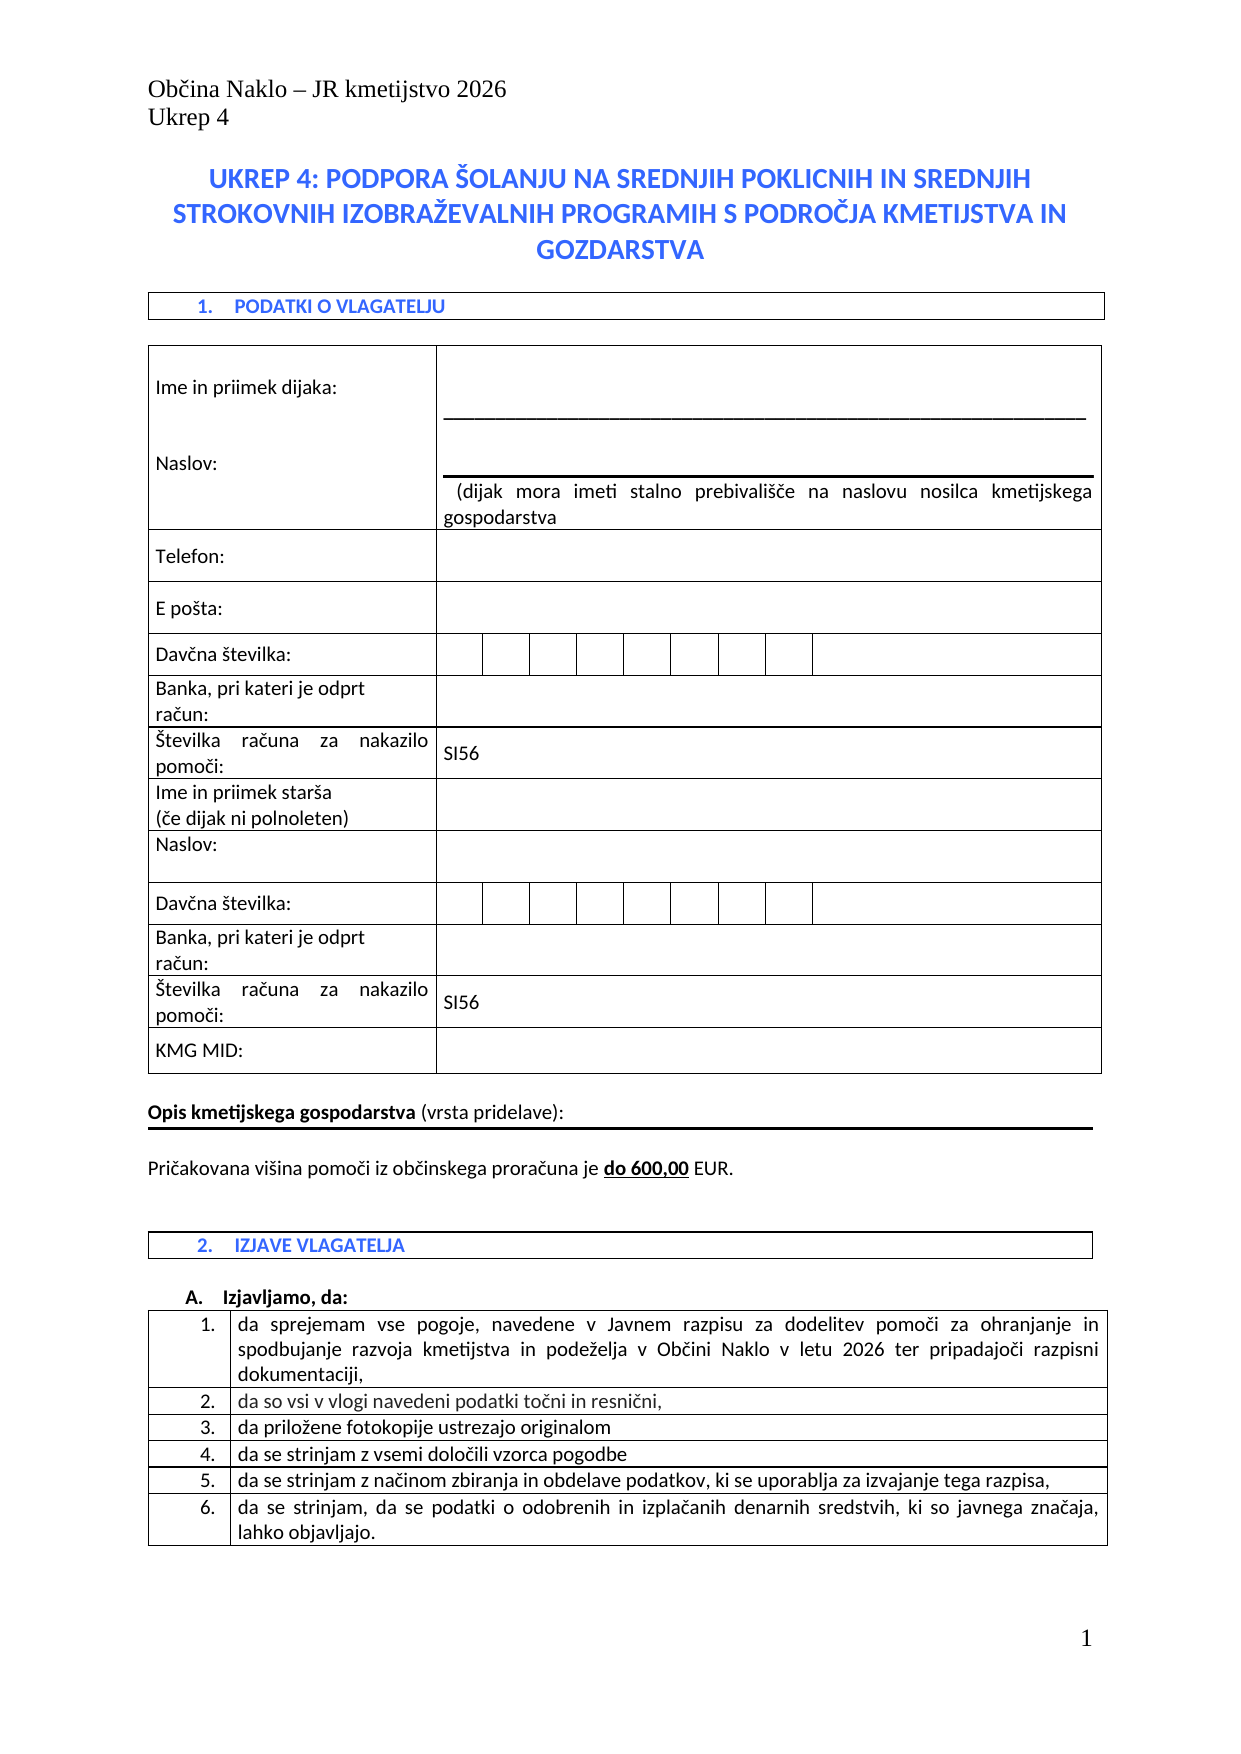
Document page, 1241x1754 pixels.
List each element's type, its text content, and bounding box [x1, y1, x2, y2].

text Opis kmetijskega gospodarstva (vrsta pridelave): [148, 1099, 1093, 1127]
table_cell Številka računa za nakazilo pomoči: [149, 728, 436, 778]
table_cell [813, 883, 1101, 923]
table_cell [530, 634, 576, 674]
table_cell Davčna številka: [149, 883, 436, 923]
table_cell [437, 676, 1101, 726]
table_cell SI56 [437, 976, 1101, 1027]
text UKREP 4: PODPORA ŠOLANJU NA SREDNJIH POKLICNIH IN SREDNJIH STROKOVNIH IZOBRAŽEVALNIH PROGRAMIH S PODROČJA KMETIJSTVA IN GOZDARSTVA [148, 160, 1093, 267]
table_cell Telefon: [149, 530, 436, 581]
table_cell [149, 1441, 230, 1466]
table_cell Številka računa za nakazilo pomoči: [149, 976, 436, 1027]
table_cell E pošta: [149, 582, 436, 633]
table_header PODATKI O VLAGATELJU [149, 293, 1104, 319]
table_cell [483, 634, 529, 674]
table_cell [530, 883, 576, 923]
table_cell [149, 1388, 230, 1413]
table_cell Banka, pri kateri je odprt račun: [149, 925, 436, 975]
table_cell [437, 883, 482, 923]
table_cell SI56 [437, 728, 1101, 778]
table_cell Davčna številka: [149, 634, 436, 674]
table_cell [624, 883, 670, 923]
table_cell [437, 530, 1101, 581]
table_header Ime in priimek dijaka: Naslov: [149, 346, 436, 529]
table_cell KMG MID: [149, 1028, 436, 1073]
table_cell [766, 883, 812, 923]
table_cell [437, 1028, 1101, 1073]
table_cell Ime in priimek starša (če dijak ni polnoleten) [149, 779, 436, 830]
list Izjavljamo, da: [185, 1284, 1093, 1310]
text Pričakovana višina pomoči iz občinskega proračuna je do 600,00 EUR. [148, 1155, 1093, 1181]
table_cell [766, 634, 812, 674]
table_cell da priložene fotokopije ustrezajo originalom [231, 1415, 1107, 1440]
table_cell da se strinjam, da se podatki o odobrenih in izplačanih denarnih sredstvih, ki so javnega značaja, lahko objavljajo. [231, 1494, 1107, 1545]
table_cell [624, 634, 670, 674]
table_cell [577, 634, 623, 674]
table_cell [719, 634, 765, 674]
table_header [149, 1311, 230, 1387]
table_cell [577, 883, 623, 923]
table_cell [671, 634, 718, 674]
table_cell [149, 1468, 230, 1493]
table_cell Naslov: [149, 831, 436, 882]
table_cell [671, 883, 718, 923]
table_cell [437, 831, 1101, 882]
table_cell Banka, pri kateri je odprt račun: [149, 676, 436, 726]
table_cell [437, 582, 1101, 633]
table_cell [719, 883, 765, 923]
table_cell da so vsi v vlogi navedeni podatki točni in resnični, [231, 1388, 1107, 1413]
table_cell [483, 883, 529, 923]
table_cell da se strinjam z vsemi določili vzorca pogodbe [231, 1441, 1107, 1466]
table_cell [149, 1494, 230, 1545]
table_header da sprejemam vse pogoje, navedene v Javnem razpisu za dodelitev pomoči za ohranjanje in spodbujanje razvoja kmetijstva in podeželja v Občini Naklo v letu 2026 ter pripadajoči razpisni dokumentaciji, [231, 1311, 1107, 1387]
table_cell [437, 779, 1101, 830]
table_header IZJAVE VLAGATELJA [149, 1233, 1092, 1258]
table_cell da se strinjam z načinom zbiranja in obdelave podatkov, ki se uporablja za izvajanje tega razpisa, [231, 1468, 1107, 1493]
table_header ______________________________________________________________ (dijak mora imeti stalno prebivališče na naslovu nosilca kmetijskega gospodarstva [437, 346, 1101, 529]
table_cell [149, 1415, 230, 1440]
table_cell [437, 634, 482, 674]
table_cell [813, 634, 1101, 674]
table_cell [437, 925, 1101, 975]
